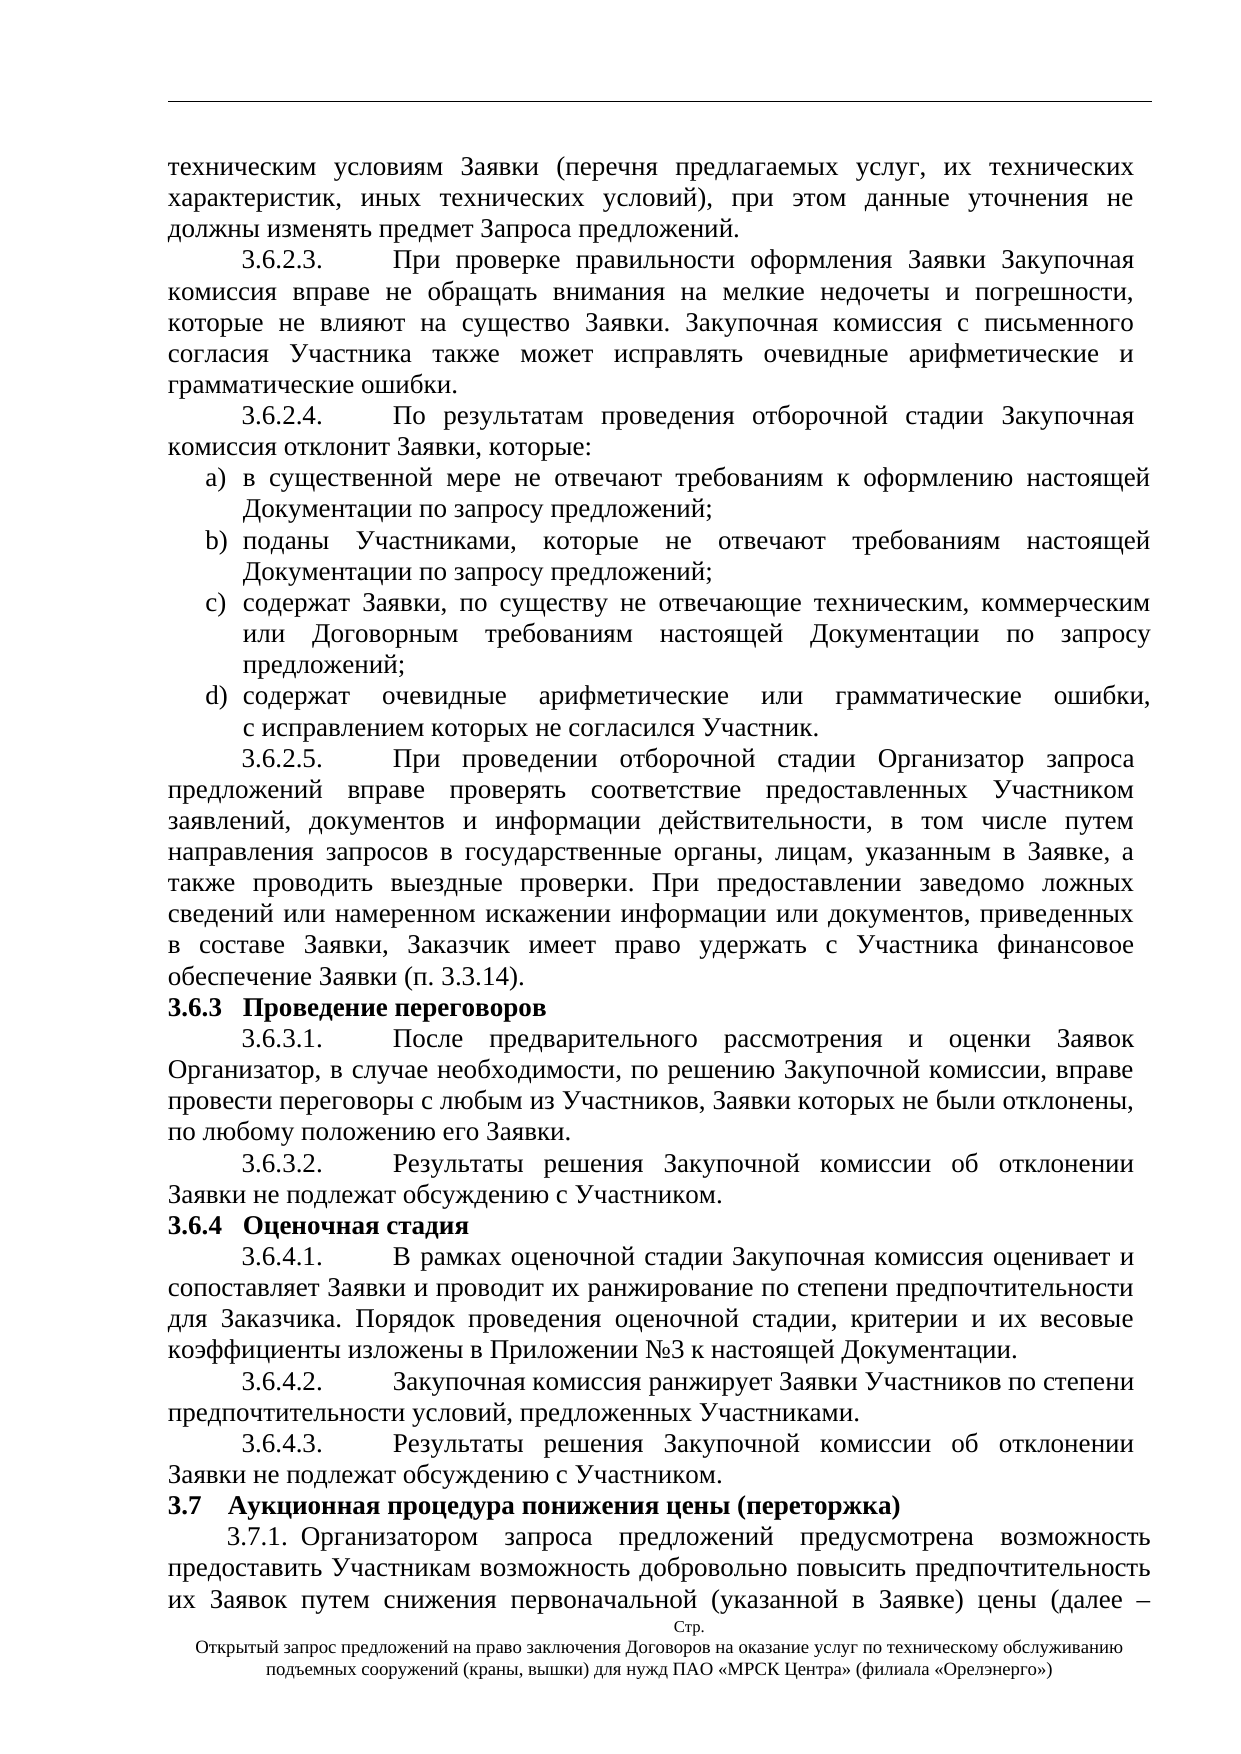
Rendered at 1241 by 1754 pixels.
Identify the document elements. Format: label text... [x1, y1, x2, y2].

list содержат Заявки, по существу не отвечающие техническим, коммерческим или Договорным требованиям настоящей Документации по запросу предложений; [205, 586, 1152, 679]
subtitle Проведение переговоров [168, 991, 1152, 1022]
subtitle Оценочная стадия [168, 1209, 1152, 1240]
subtitle Аукционная процедура понижения цены (переторжка) [168, 1489, 1152, 1520]
list Результаты решения Закупочной комиссии об отклонении Заявки не подлежат обсуждению с Участником. [168, 1427, 1135, 1489]
list Закупочная комиссия ранжирует Заявки Участников по степени предпочтительности условий, предложенных Участниками. [168, 1365, 1135, 1427]
list После предварительного рассмотрения и оценки Заявок Организатор, в случае необходимости, по решению Закупочной комиссии, вправе провести переговоры с любым из Участников, Заявки которых не были отклонены, по любому положению его Заявки. [168, 1022, 1135, 1147]
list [168, 150, 1135, 243]
list Результаты решения Закупочной комиссии об отклонении Заявки не подлежат обсуждению с Участником. [168, 1147, 1135, 1209]
list В рамках оценочной стадии Закупочная комиссия оценивает и сопоставляет Заявки и проводит их ранжирование по степени предпочтительности для Заказчика. Порядок проведения оценочной стадии, критерии и их весовые коэффициенты изложены в Приложении №3 к настоящей Документации. [168, 1240, 1135, 1365]
list По результатам проведения отборочной стадии Закупочная комиссия отклонит Заявки, которые: [168, 399, 1135, 461]
list поданы Участниками, которые не отвечают требованиям настоящей Документации по запросу предложений; [205, 524, 1152, 586]
list в существенной мере не отвечают требованиям к оформлению настоящей Документации по запросу предложений; [205, 461, 1152, 524]
list содержат очевидные арифметические или грамматические ошибки, с исправлением которых не согласился Участник. [205, 679, 1152, 742]
list При проверке правильности оформления Заявки Закупочная комиссия вправе не обращать внимания на мелкие недочеты и погрешности, которые не влияют на существо Заявки. Закупочная комиссия с письменного согласия Участника также может исправлять очевидные арифметические и грамматические ошибки. [168, 243, 1135, 399]
list При проведении отборочной стадии Организатор запроса предложений вправе проверять соответствие предоставленных Участником заявлений, документов и информации действительности, в том числе путем направления запросов в государственные органы, лицам, указанным в Заявке, а также проводить выездные проверки. При предоставлении заведомо ложных сведений или намеренном искажении информации или документов, приведенных в составе Заявки, Заказчик имеет право удержать с Участника финансовое обеспечение Заявки (п. 3.3.14). [168, 742, 1135, 991]
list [168, 1520, 1152, 1614]
